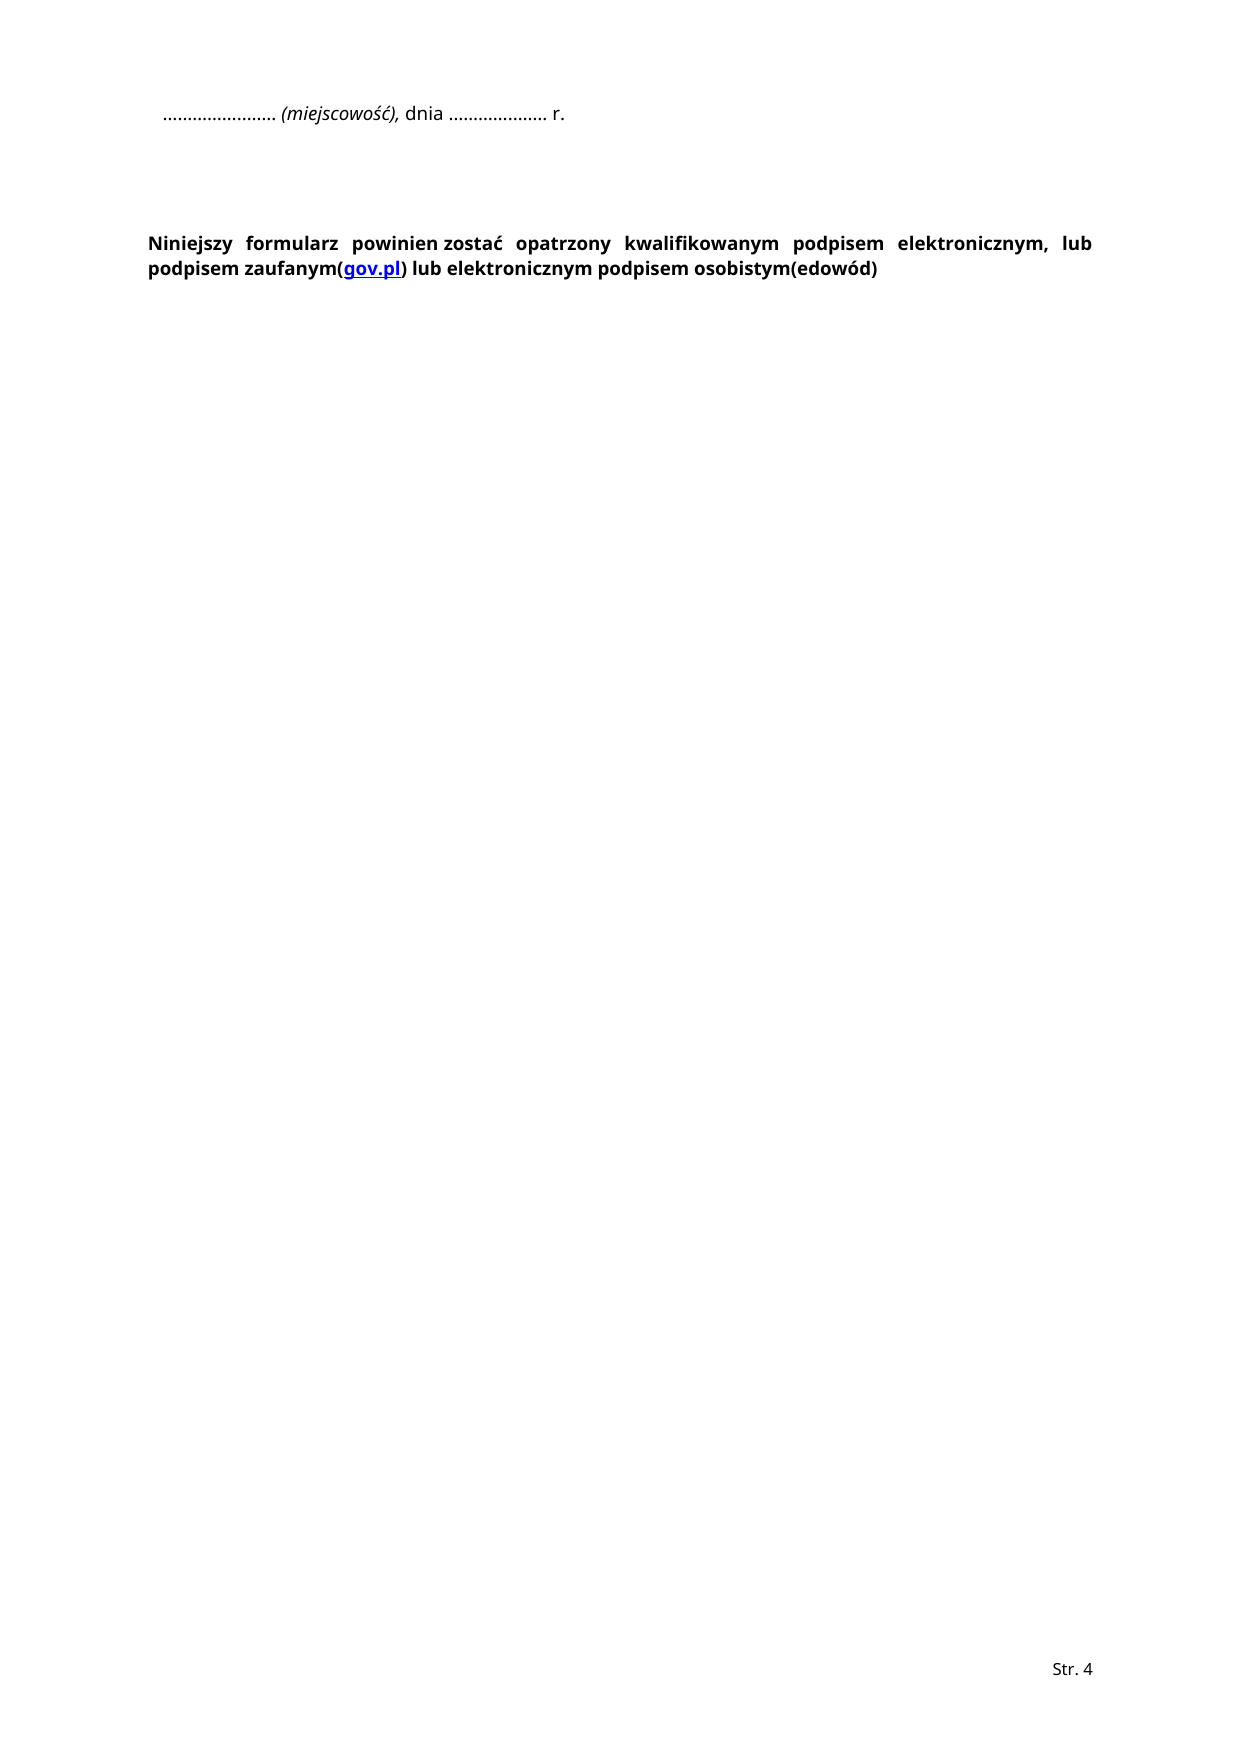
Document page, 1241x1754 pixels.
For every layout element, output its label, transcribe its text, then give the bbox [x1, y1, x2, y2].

text …………….……. (miejscowość), dnia ………….……. r. [162, 100, 1093, 125]
text Niniejszy formularz powinien zostać opatrzony kwalifikowanym podpisem elektronicznym, lub podpisem zaufanym(gov.pl) lub elektronicznym podpisem osobistym(edowód) [148, 230, 1093, 281]
